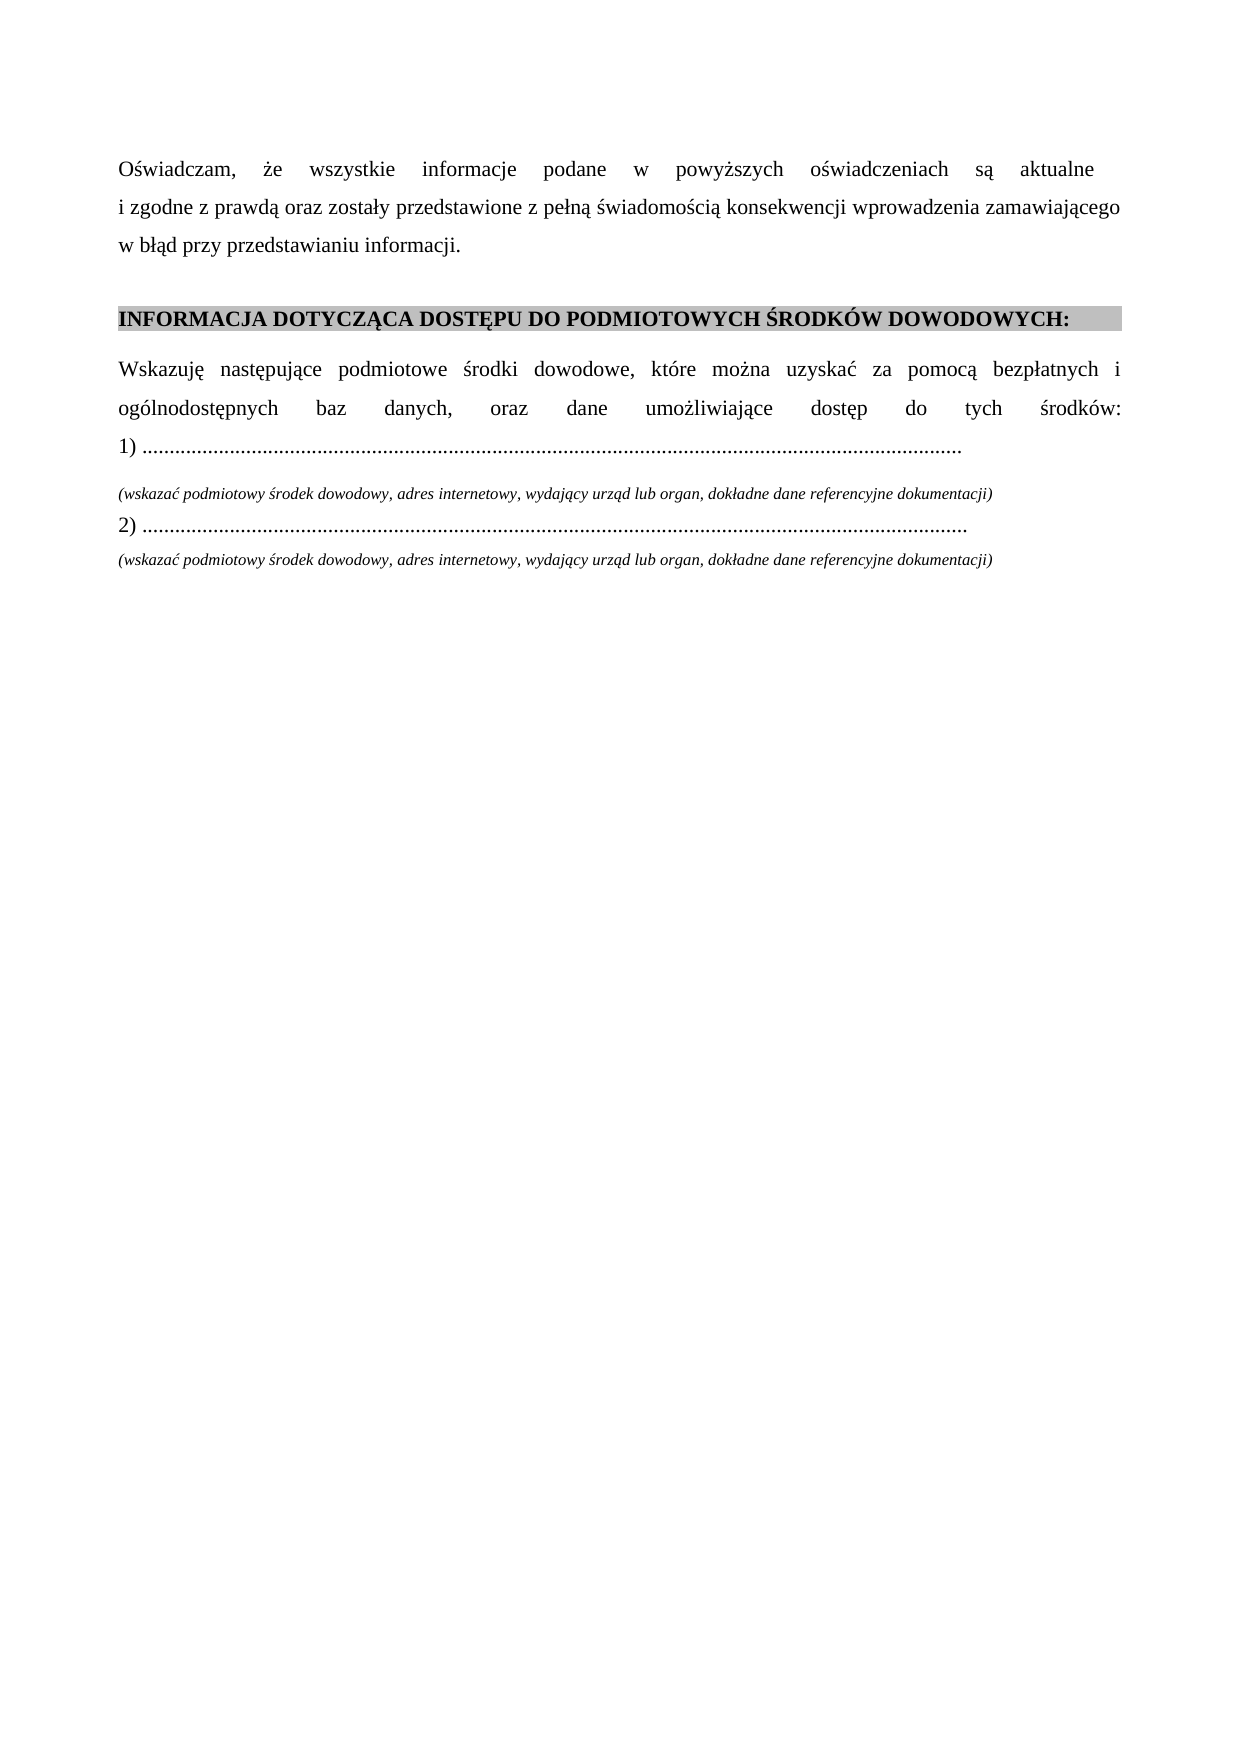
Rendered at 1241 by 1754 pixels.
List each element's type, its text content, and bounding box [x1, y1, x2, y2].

text (wskazać podmiotowy środek dowodowy, adres internetowy, wydający urząd lub organ, dokładne dane referencyjne dokumentacji) [118, 550, 1122, 569]
text INFORMACJA DOTYCZĄCA DOSTĘPU DO PODMIOTOWYCH ŚRODKÓW DOWODOWYCH: [118, 306, 1122, 331]
text (wskazać podmiotowy środek dowodowy, adres internetowy, wydający urząd lub organ, dokładne dane referencyjne dokumentacji) [118, 483, 1122, 503]
text Wskazuję następujące podmiotowe środki dowodowe, które można uzyskać za pomocą bezpłatnych i ogólnodostępnych baz danych, oraz dane umożliwiające dostęp do tych środków: 1) ...................................................................................................................................................... [118, 356, 1122, 458]
text 2) ....................................................................................................................................................... [118, 512, 1122, 537]
text Oświadczam, że wszystkie informacje podane w powyższych oświadczeniach są aktualne i zgodne z prawdą oraz zostały przedstawione z pełną świadomością konsekwencji wprowadzenia zamawiającego w błąd przy przedstawianiu informacji. [118, 156, 1122, 257]
